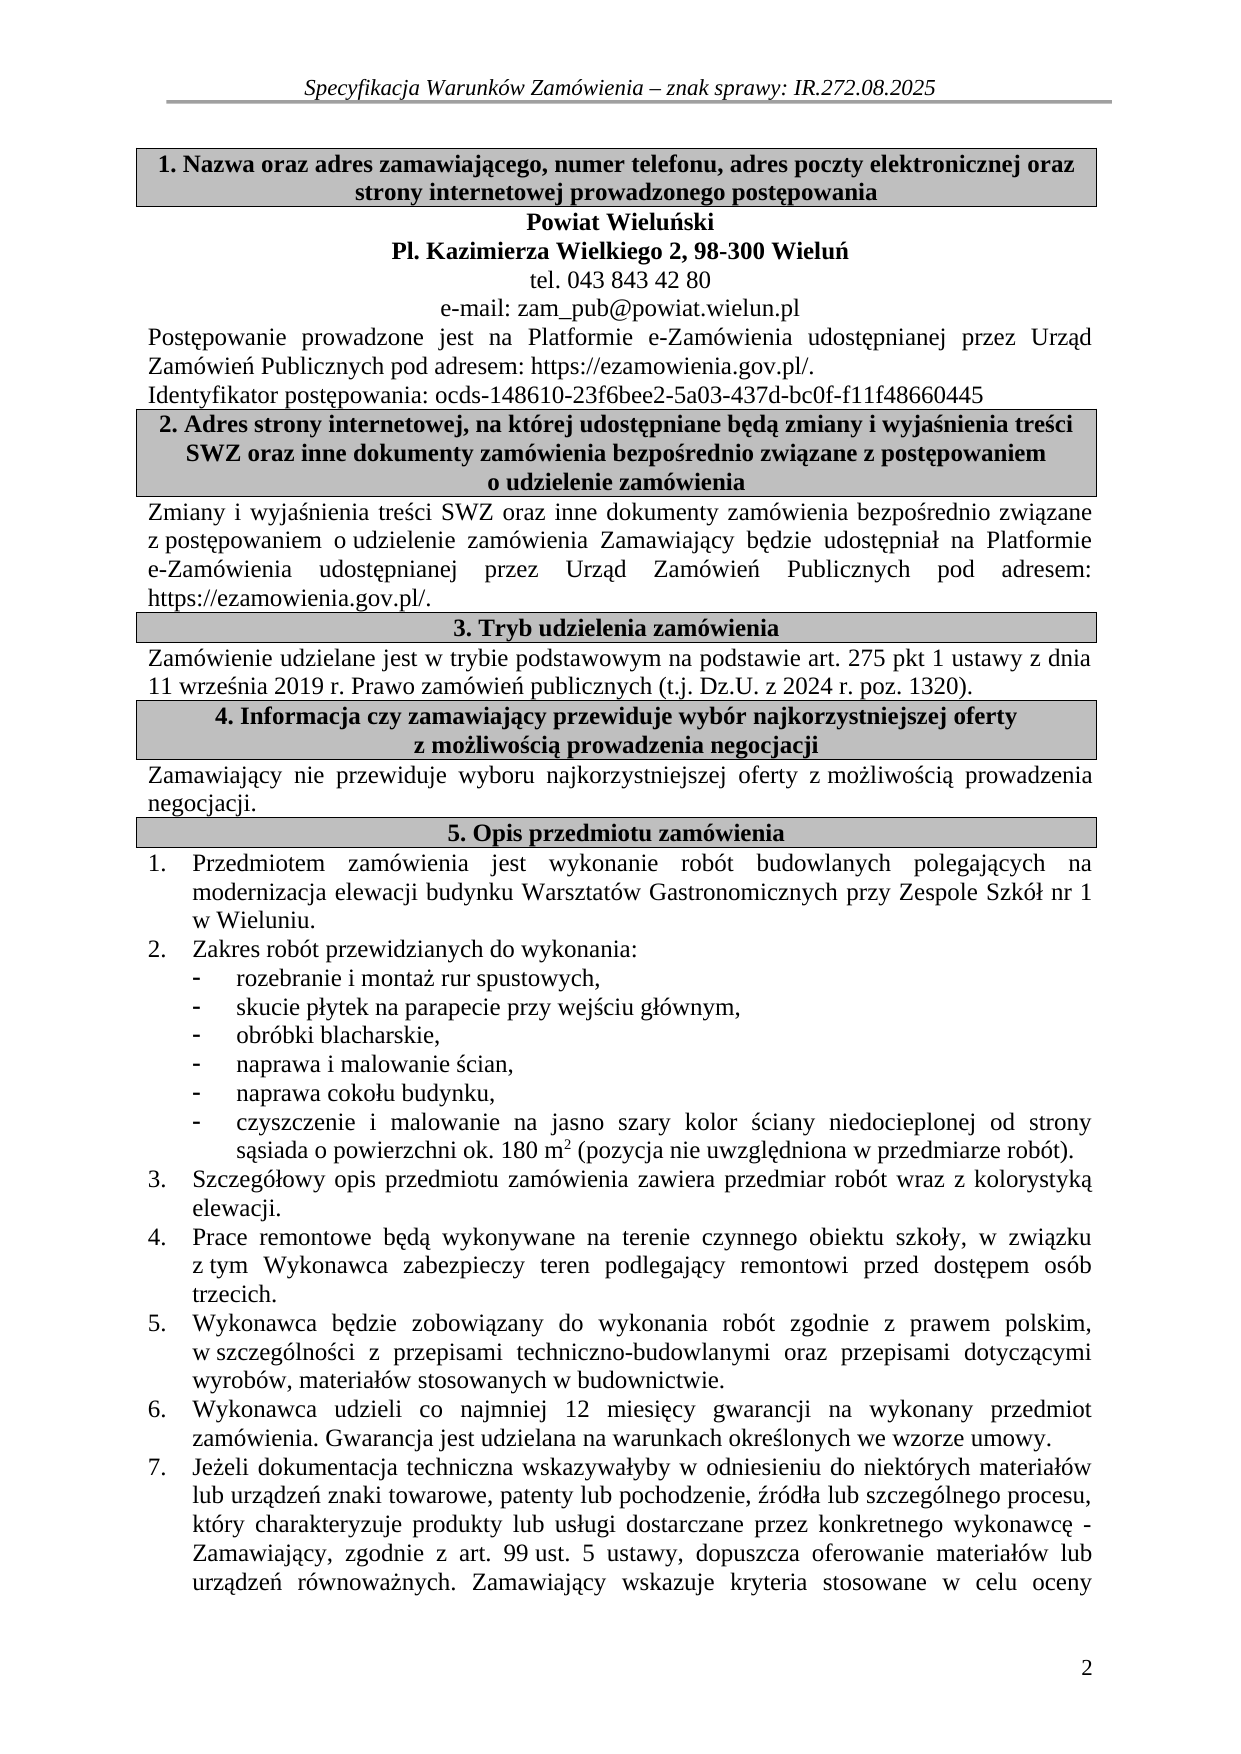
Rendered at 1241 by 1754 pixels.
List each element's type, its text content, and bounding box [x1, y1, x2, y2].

table_header 1. Nazwa oraz adres zamawiającego, numer telefonu, adres poczty elektronicznej oraz strony internetowej prowadzonego postępowania [137, 149, 1096, 206]
list Wykonawca będzie zobowiązany do wykonania robót zgodnie z prawem polskim, w szczególności z przepisami techniczno-budowlanymi oraz przepisami dotyczącymi wyrobów, materiałów stosowanych w budownictwie. [148, 1308, 1093, 1394]
text e-mail: zam_pub@powiat.wielun.pl [148, 293, 1093, 322]
table_header 3. Tryb udzielenia zamówienia [137, 613, 1096, 642]
list skucie płytek na parapecie przy wejściu głównym, [192, 992, 1093, 1021]
text Powiat Wieluński [148, 207, 1093, 236]
list naprawa i malowanie ścian, [192, 1049, 1093, 1078]
text tel. 043 843 42 80 [148, 265, 1093, 293]
text Zamawiający nie przewiduje wyboru najkorzystniejszej oferty z możliwością prowadzenia negocjacji. [148, 760, 1093, 817]
list Szczegółowy opis przedmiotu zamówienia zawiera przedmiar robót wraz z kolorystyką elewacji. [148, 1164, 1093, 1222]
text Pl. Kazimierza Wielkiego 2, 98-300 Wieluń [148, 236, 1093, 265]
list Zakres robót przewidzianych do wykonania: [148, 934, 1093, 963]
list naprawa cokołu budynku, [192, 1078, 1093, 1107]
table_header 2. Adres strony internetowej, na której udostępniane będą zmiany i wyjaśnienia treści SWZ oraz inne dokumenty zamówienia bezpośrednio związane z postępowaniem o udzielenie zamówienia [137, 410, 1096, 496]
table_header 5. Opis przedmiotu zamówienia [137, 818, 1096, 847]
text Identyfikator postępowania: ocds-148610-23f6bee2-5a03-437d-bc0f-f11f48660445 [148, 380, 1093, 408]
text Zmiany i wyjaśnienia treści SWZ oraz inne dokumenty zamówienia bezpośrednio związane z postępowaniem o udzielenie zamówienia Zamawiający będzie udostępniał na Platformie e-Zamówienia udostępnianej przez Urząd Zamówień Publicznych pod adresem: https://ezamowienia.gov.pl/. [148, 497, 1093, 612]
text Zamówienie udzielane jest w trybie podstawowym na podstawie art. 275 pkt 1 ustawy z dnia 11 września 2019 r. Prawo zamówień publicznych (t.j. Dz.U. z 2024 r. poz. 1320). [148, 643, 1093, 700]
list Wykonawca udzieli co najmniej 12 miesięcy gwarancji na wykonany przedmiot zamówienia. Gwarancja jest udzielana na warunkach określonych we wzorze umowy. [148, 1394, 1093, 1452]
list rozebranie i montaż rur spustowych, [192, 963, 1093, 992]
list obróbki blacharskie, [192, 1021, 1093, 1049]
list Przedmiotem zamówienia jest wykonanie robót budowlanych polegających na modernizacja elewacji budynku Warsztatów Gastronomicznych przy Zespole Szkół nr 1 w Wieluniu. [148, 848, 1093, 934]
list czyszczenie i malowanie na jasno szary kolor ściany niedocieplonej od strony sąsiada o powierzchni ok. 180 m2 (pozycja nie uwzględniona w przedmiarze robót). [192, 1107, 1093, 1164]
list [148, 1452, 1093, 1596]
table_header 4. Informacja czy zamawiający przewiduje wybór najkorzystniejszej oferty z możliwością prowadzenia negocjacji [137, 701, 1096, 759]
text Postępowanie prowadzone jest na Platformie e-Zamówienia udostępnianej przez Urząd Zamówień Publicznych pod adresem: https://ezamowienia.gov.pl/. [148, 322, 1093, 380]
list Prace remontowe będą wykonywane na terenie czynnego obiektu szkoły, w związku z tym Wykonawca zabezpieczy teren podlegający remontowi przed dostępem osób trzecich. [148, 1222, 1093, 1308]
